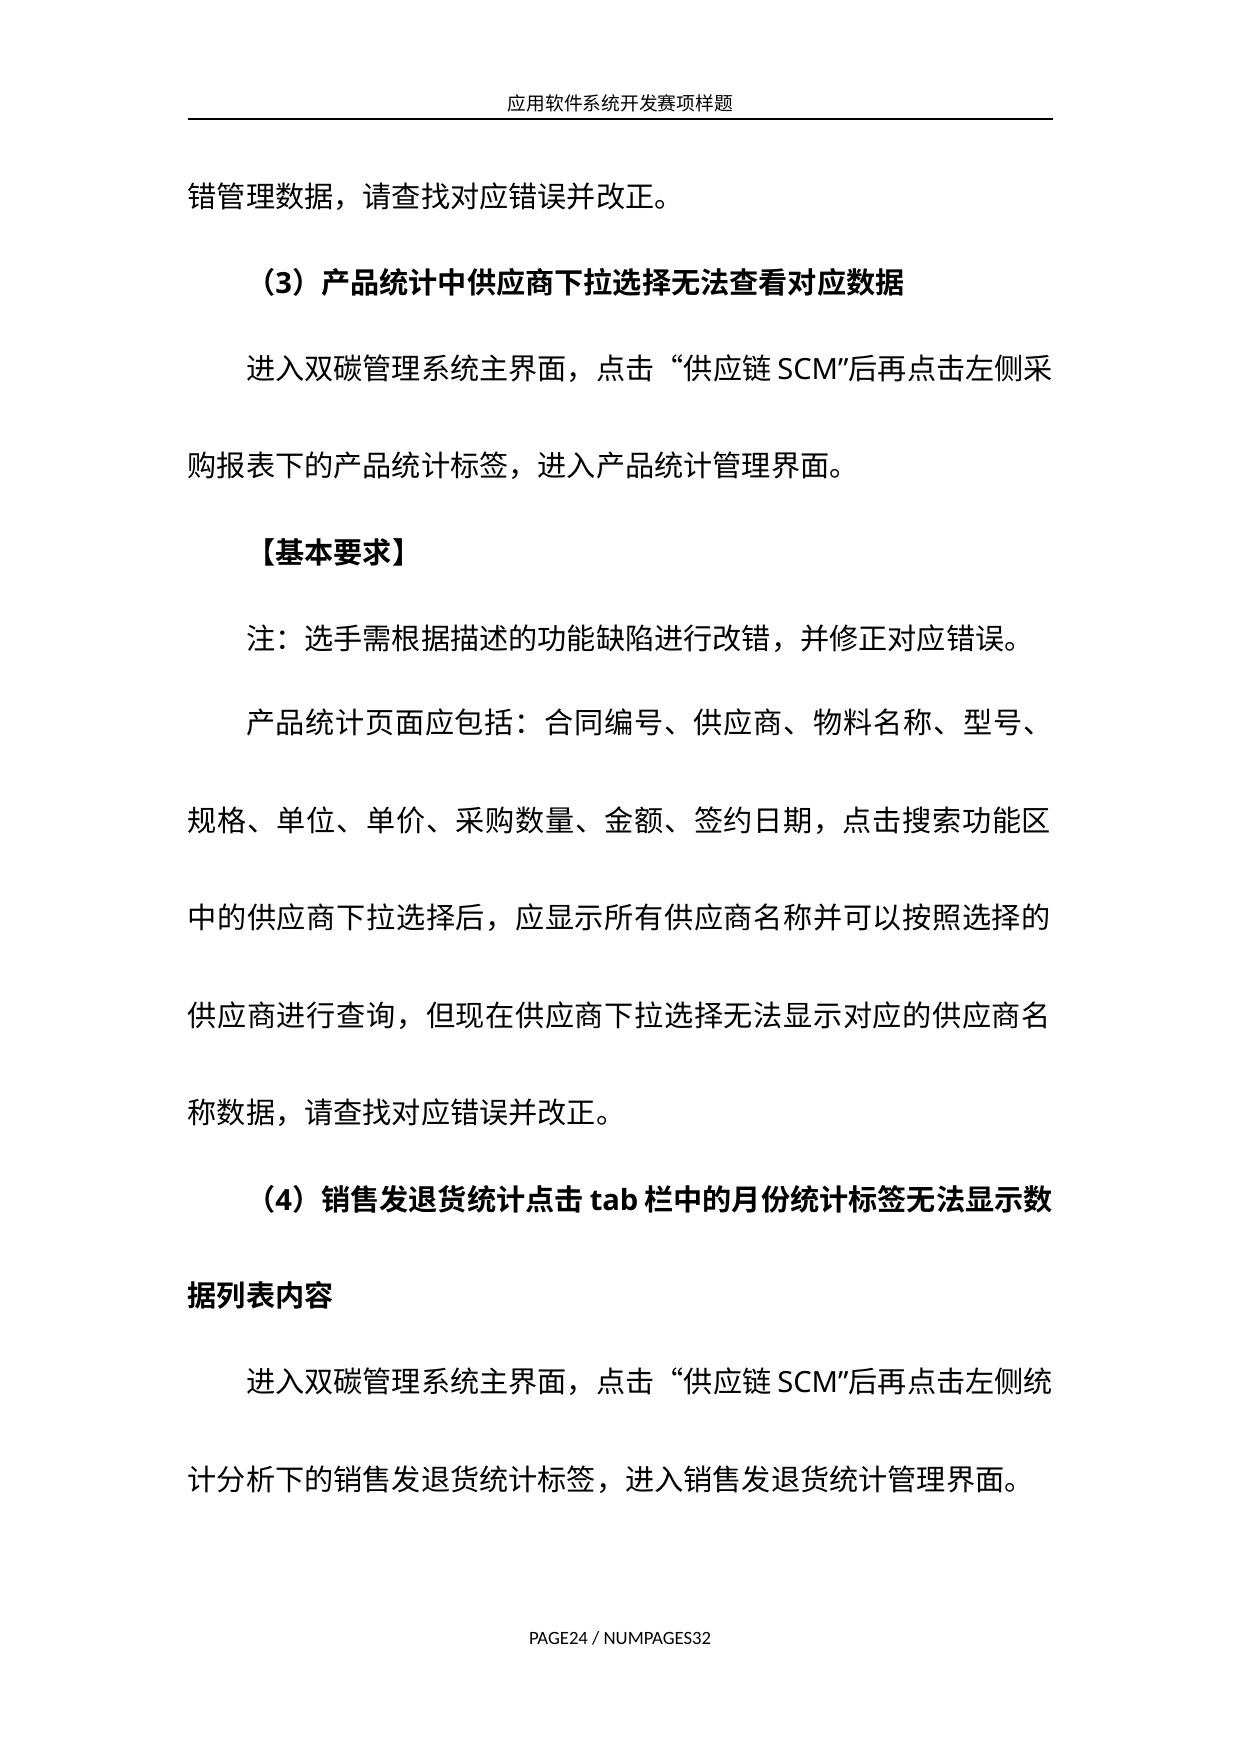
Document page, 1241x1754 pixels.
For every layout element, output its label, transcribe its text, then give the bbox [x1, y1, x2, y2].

text （4）销售发退货统计点击tab栏中的月份统计标签无法显示数据列表内容 [187, 1165, 1053, 1327]
text 【基本要求】 [187, 518, 1053, 583]
text （3）产品统计中供应商下拉选择无法查看对应数据 [187, 248, 1053, 313]
text 进入双碳管理系统主界面，点击“供应链SCM”后再点击左侧采购报表下的产品统计标签，进入产品统计管理界面。 [187, 334, 1053, 497]
text 注：选手需根据描述的功能缺陷进行改错，并修正对应错误。 [187, 604, 1053, 669]
text 产品统计页面应包括：合同编号、供应商、物料名称、型号、规格、单位、单价、采购数量、金额、签约日期，点击搜索功能区中的供应商下拉选择后，应显示所有供应商名称并可以按照选择的供应商进行查询，但现在供应商下拉选择无法显示对应的供应商名称数据，请查找对应错误并改正。 [187, 690, 1053, 1145]
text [187, 162, 1053, 227]
text 进入双碳管理系统主界面，点击“供应链SCM”后再点击左侧统计分析下的销售发退货统计标签，进入销售发退货统计管理界面。 [187, 1347, 1053, 1510]
